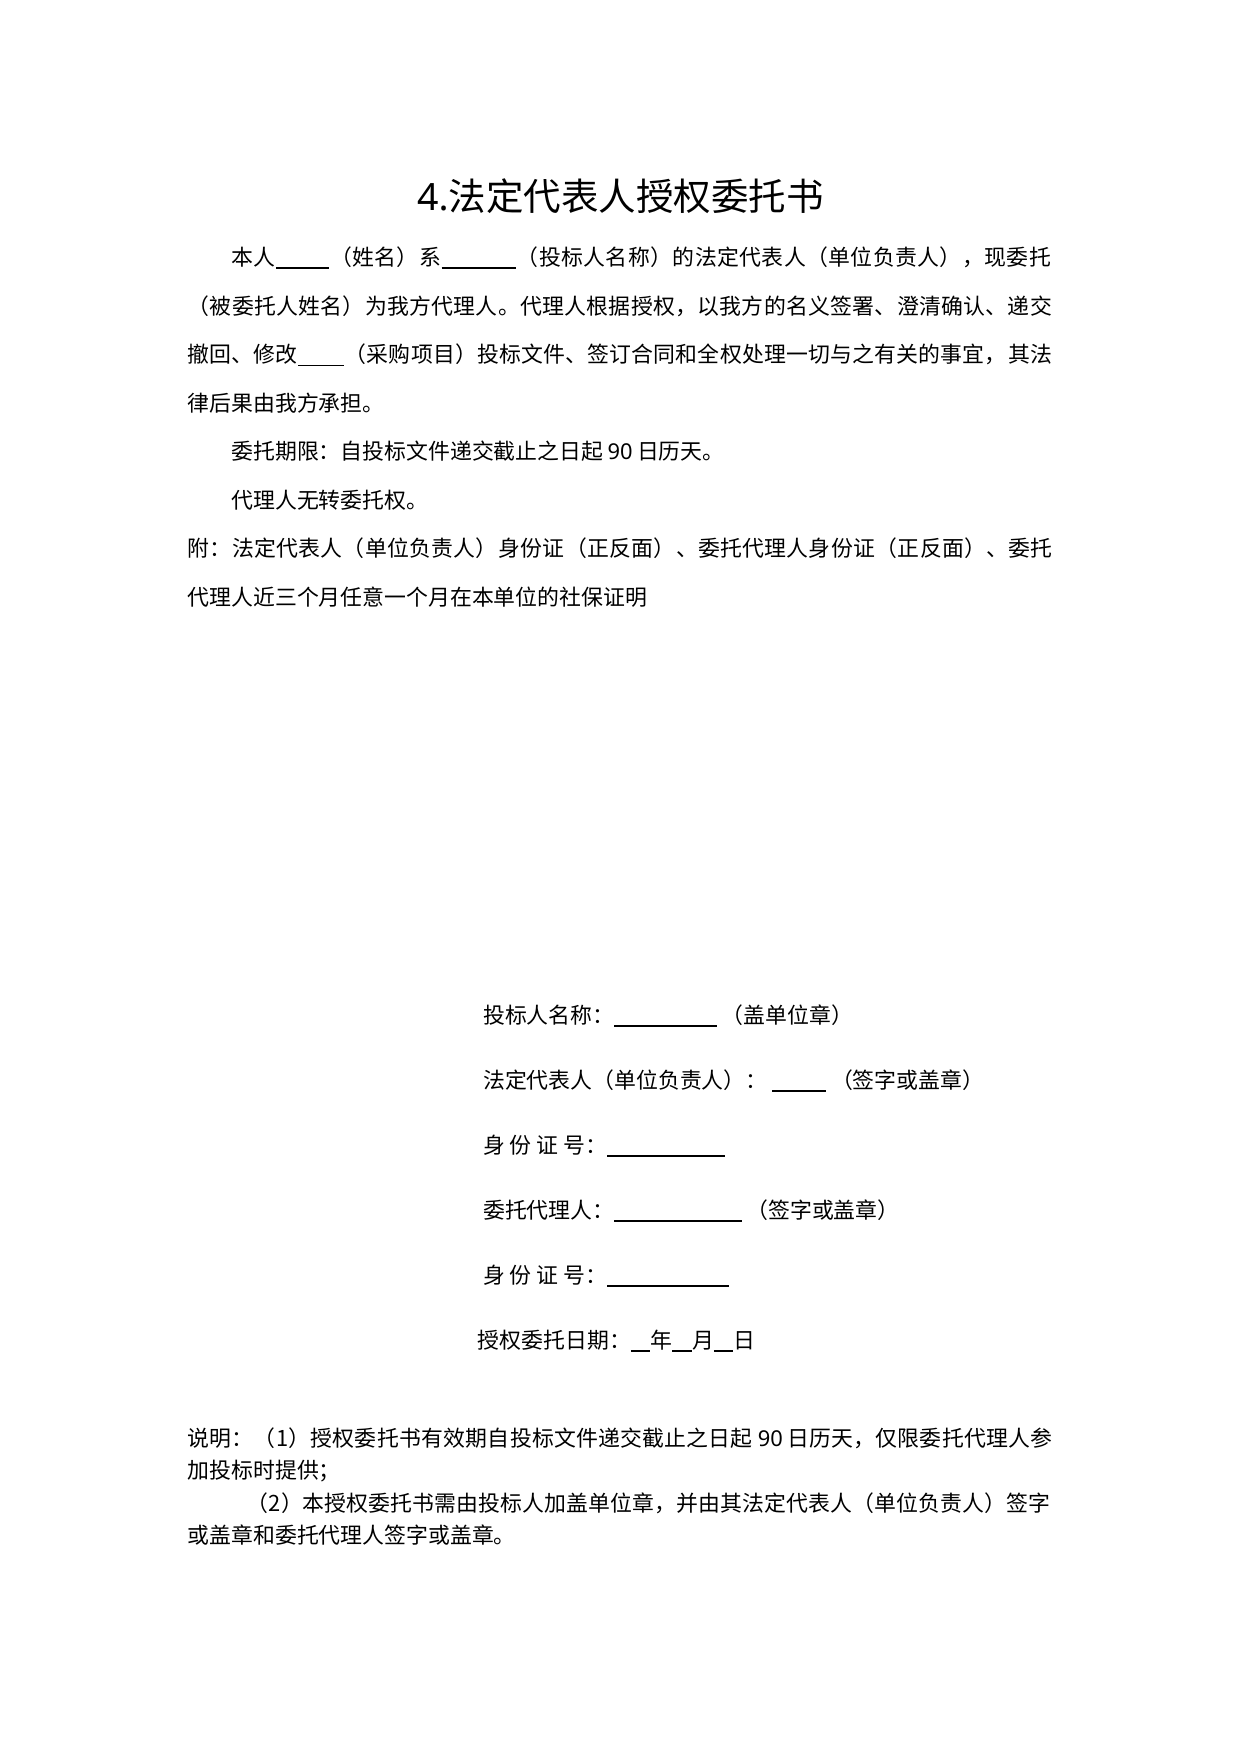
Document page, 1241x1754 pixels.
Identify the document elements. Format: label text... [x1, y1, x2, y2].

text 代理人无转委托权。 [187, 482, 1053, 515]
text 投标人名称： （盖单位章） [187, 998, 1053, 1030]
text 4.法定代表人授权委托书 [187, 162, 1053, 227]
text 委托期限：自投标文件递交截止之日起90日历天。 [187, 434, 1053, 467]
text 本人 （姓名）系 （投标人名称）的法定代表人（单位负责人），现委托 （被委托人姓名）为我方代理人。代理人根据授权，以我方的名义签署、澄清确认、递交、撤回、修改 （采购项目）投标文件、签订合同和全权处理一切与之有关的事宜，其法律后果由我方承担。 [187, 239, 1053, 418]
text 身 份 证 号： [187, 1258, 1053, 1290]
text 说明：（1）授权委托书有效期自投标文件递交截止之日起90日历天，仅限委托代理人参加投标时提供； [187, 1420, 1053, 1485]
text 法定代表人（单位负责人）： （签字或盖章） [187, 1063, 1053, 1095]
text 委托代理人： （签字或盖章） [187, 1193, 1053, 1225]
text 身 份 证 号： [187, 1128, 1053, 1160]
text 授权委托日期： 年 月 日 [187, 1323, 1053, 1355]
text （2）本授权委托书需由投标人加盖单位章，并由其法定代表人（单位负责人）签字或盖章和委托代理人签字或盖章。 [187, 1485, 1053, 1550]
text 附：法定代表人（单位负责人）身份证（正反面）、委托代理人身份证（正反面）、委托代理人近三个月任意一个月在本单位的社保证明 [187, 531, 1053, 612]
